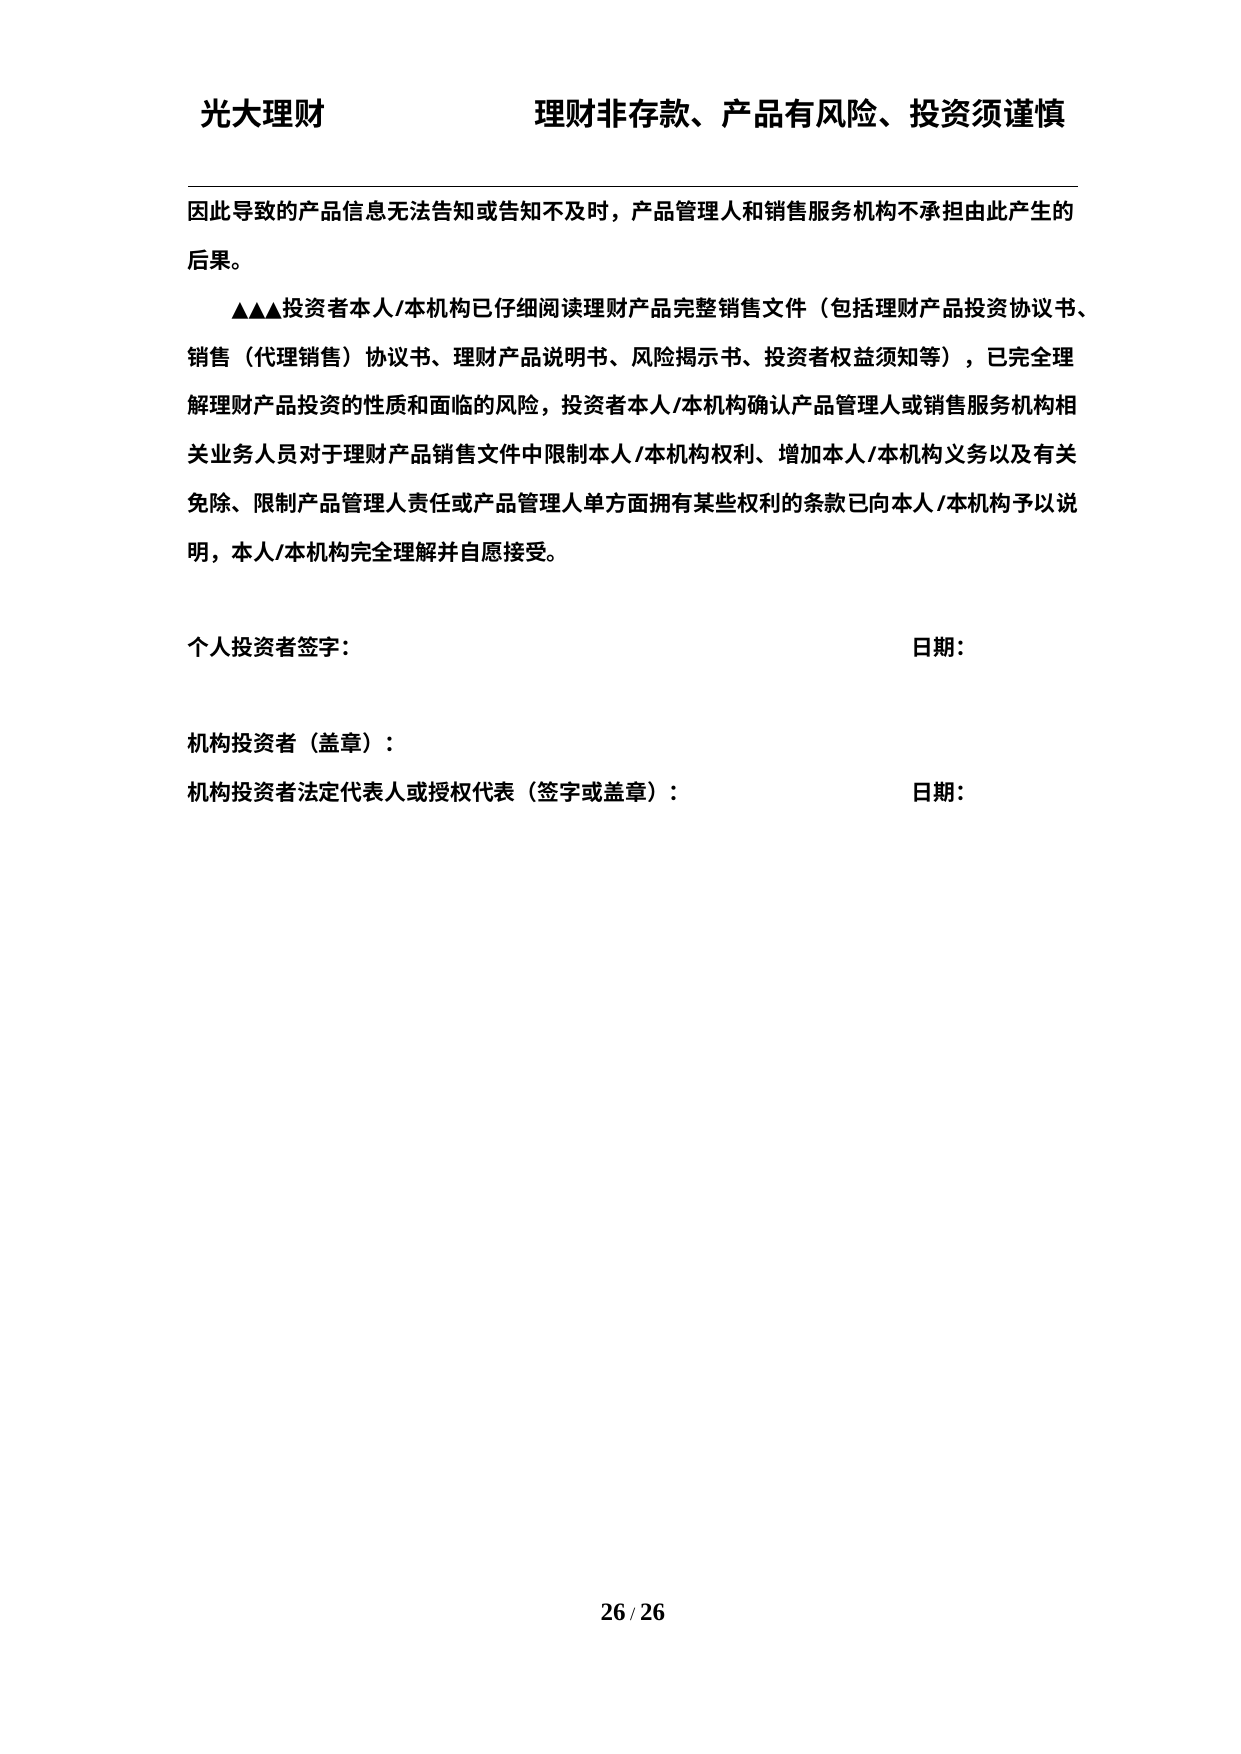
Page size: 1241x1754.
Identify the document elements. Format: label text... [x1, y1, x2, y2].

text 机构投资者法定代表人或授权代表（签字或盖章）： 日期： [187, 774, 1078, 807]
text 个人投资者签字： 日期： [187, 630, 1078, 662]
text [187, 193, 1078, 275]
text ▲▲▲投资者本人/本机构已仔细阅读理财产品完整销售文件（包括理财产品投资协议书、销售（代理销售）协议书、理财产品说明书、风险揭示书、投资者权益须知等），已完全理解理财产品投资的性质和面临的风险，投资者本人/本机构确认产品管理人或销售服务机构相关业务人员对于理财产品销售文件中限制本人/本机构权利、增加本人/本机构义务以及有关免除、限制产品管理人责任或产品管理人单方面拥有某些权利的条款已向本人/本机构予以说明，本人/本机构完全理解并自愿接受。 [187, 291, 1078, 567]
text 机构投资者（盖章）： [187, 726, 1078, 758]
